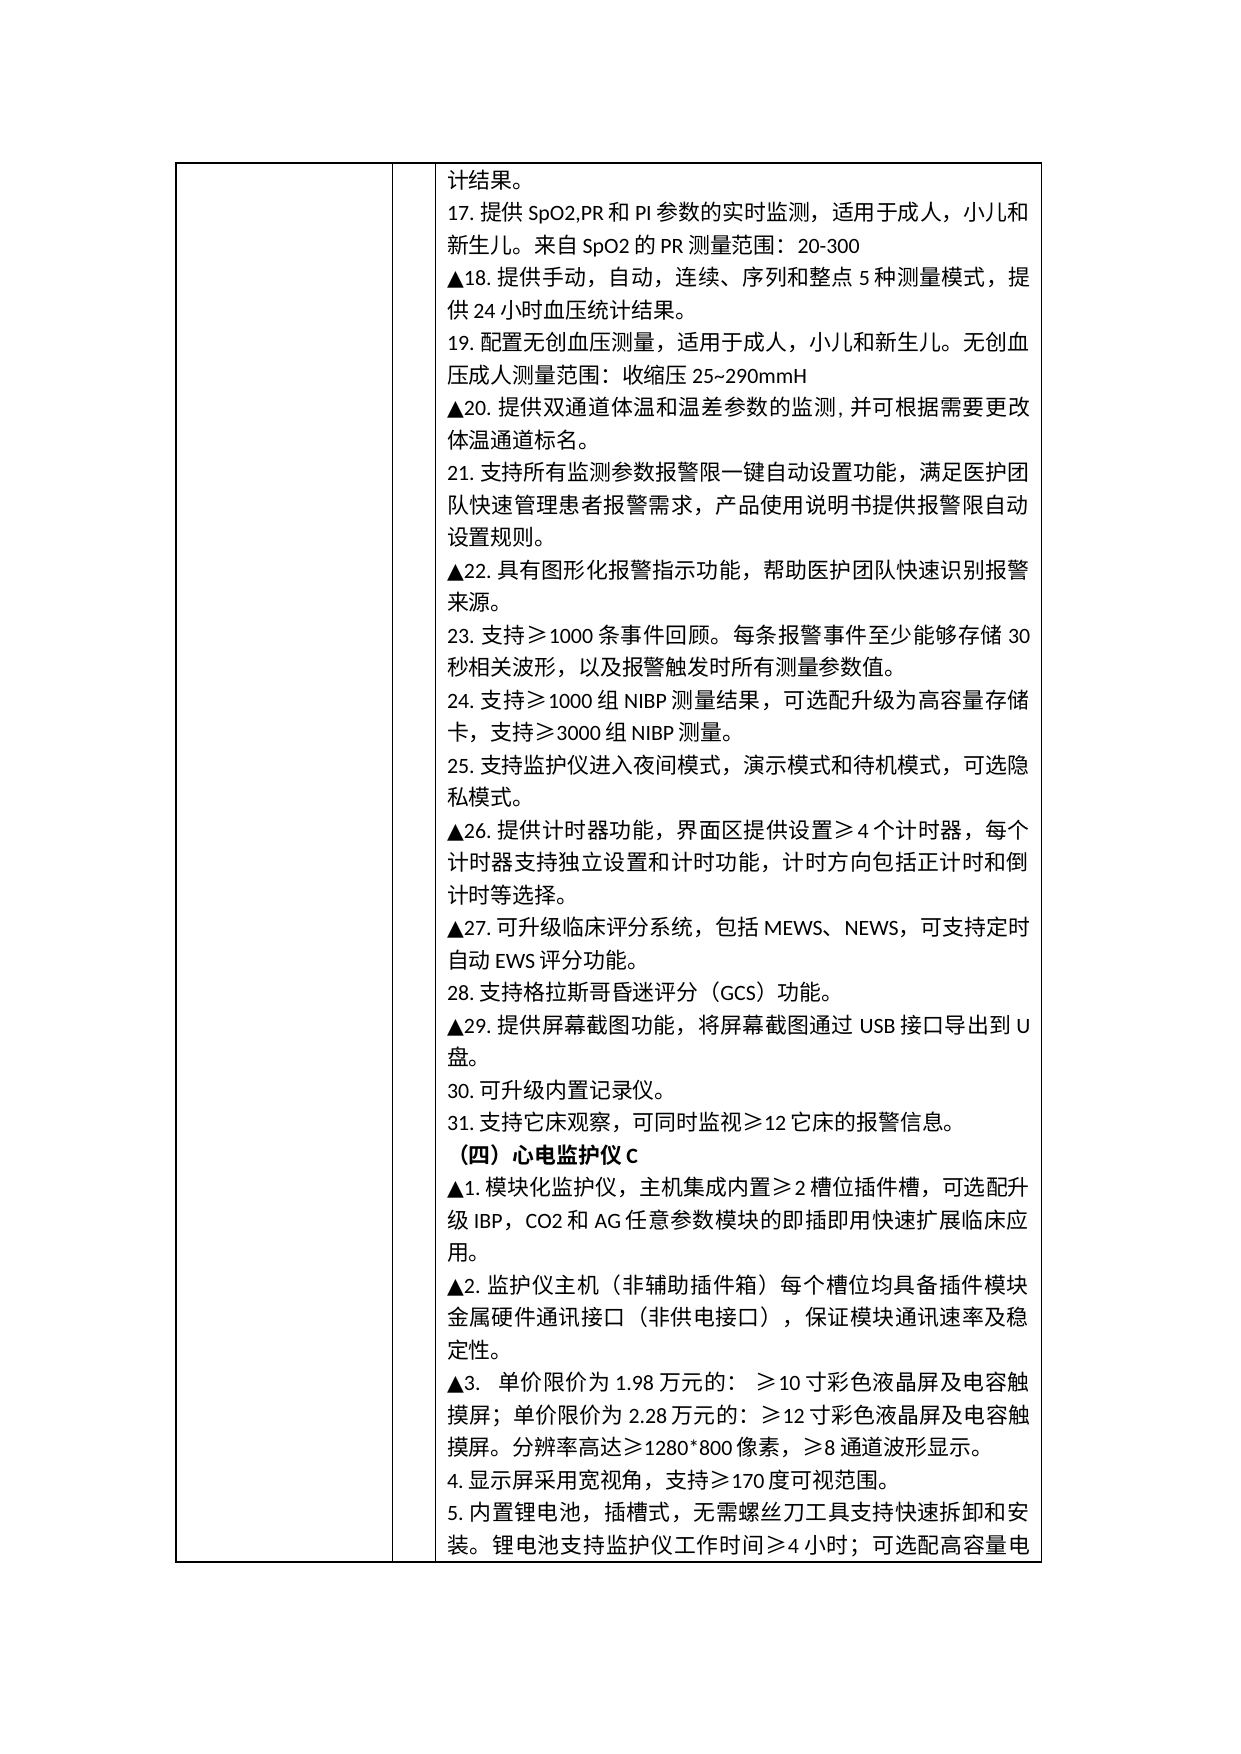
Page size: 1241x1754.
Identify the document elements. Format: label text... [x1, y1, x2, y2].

table_cell 1 [393, 164, 435, 1561]
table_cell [436, 164, 1041, 1561]
table_cell [177, 164, 392, 1561]
